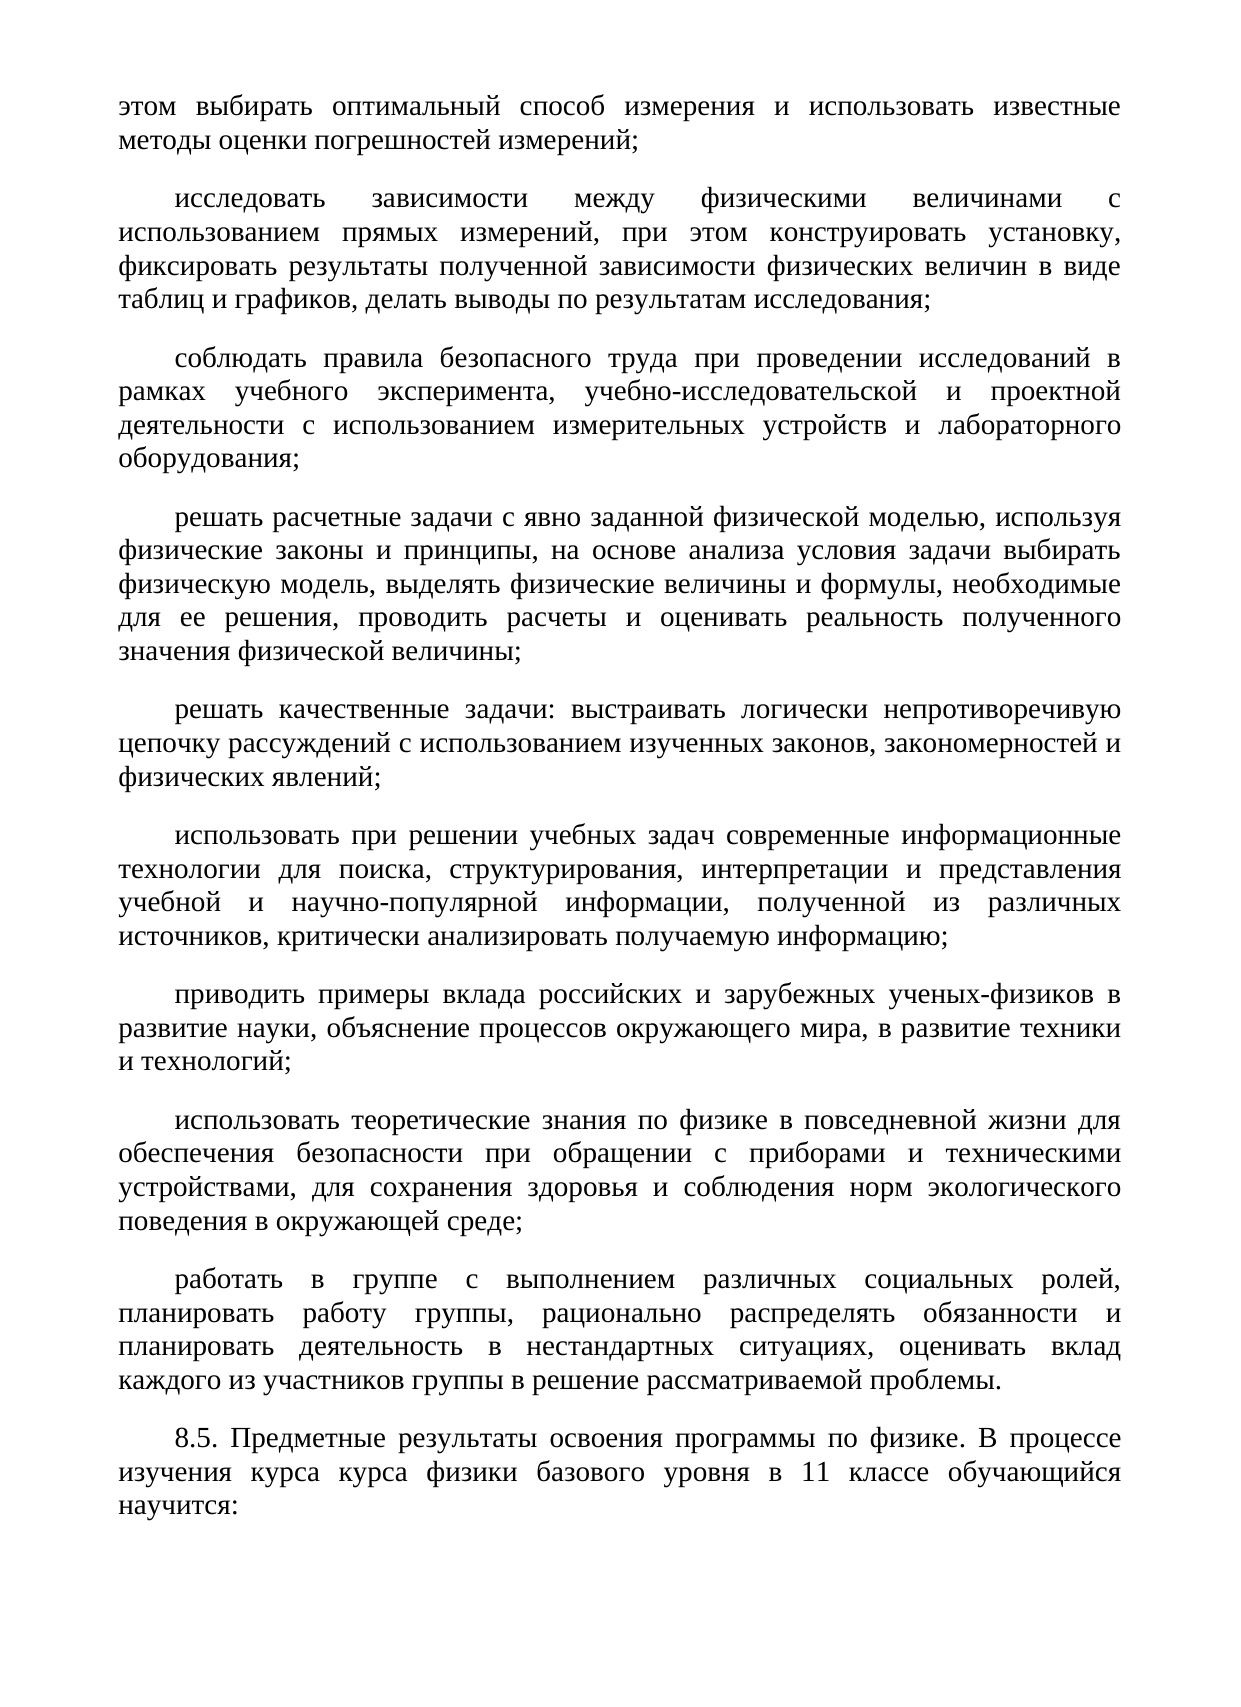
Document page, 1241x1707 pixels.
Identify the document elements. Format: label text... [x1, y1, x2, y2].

text работать в группе с выполнением различных социальных ролей, планировать работу группы, рационально распределять обязанности и планировать деятельность в нестандартных ситуациях, оценивать вклад каждого из участников группы в решение рассматриваемой проблемы. [118, 1261, 1122, 1395]
text решать качественные задачи: выстраивать логически непротиворечивую цепочку рассуждений с использованием изученных законов, закономерностей и физических явлений; [118, 692, 1122, 792]
text приводить примеры вклада российских и зарубежных ученых-физиков в развитие науки, объяснение процессов окружающего мира, в развитие техники и технологий; [118, 976, 1122, 1077]
text использовать при решении учебных задач современные информационные технологии для поиска, структурирования, интерпретации и представления учебной и научно-популярной информации, полученной из различных источников, критически анализировать получаемую информацию; [118, 817, 1122, 951]
text соблюдать правила безопасного труда при проведении исследований в рамках учебного эксперимента, учебно-исследовательской и проектной деятельности с использованием измерительных устройств и лабораторного оборудования; [118, 340, 1122, 474]
text 8.5. Предметные результаты освоения программы по физике. В процессе изучения курса курса физики базового уровня в 11 классе обучающийся научится: [118, 1420, 1122, 1521]
text использовать теоретические знания по физике в повседневной жизни для обеспечения безопасности при обращении с приборами и техническими устройствами, для сохранения здоровья и соблюдения норм экологического поведения в окружающей среде; [118, 1102, 1122, 1236]
text решать расчетные задачи с явно заданной физической моделью, используя физические законы и принципы, на основе анализа условия задачи выбирать физическую модель, выделять физические величины и формулы, необходимые для ее решения, проводить расчеты и оценивать реальность полученного значения физической величины; [118, 499, 1122, 667]
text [118, 88, 1122, 156]
text исследовать зависимости между физическими величинами с использованием прямых измерений, при этом конструировать установку, фиксировать результаты полученной зависимости физических величин в виде таблиц и графиков, делать выводы по результатам исследования; [118, 181, 1122, 315]
